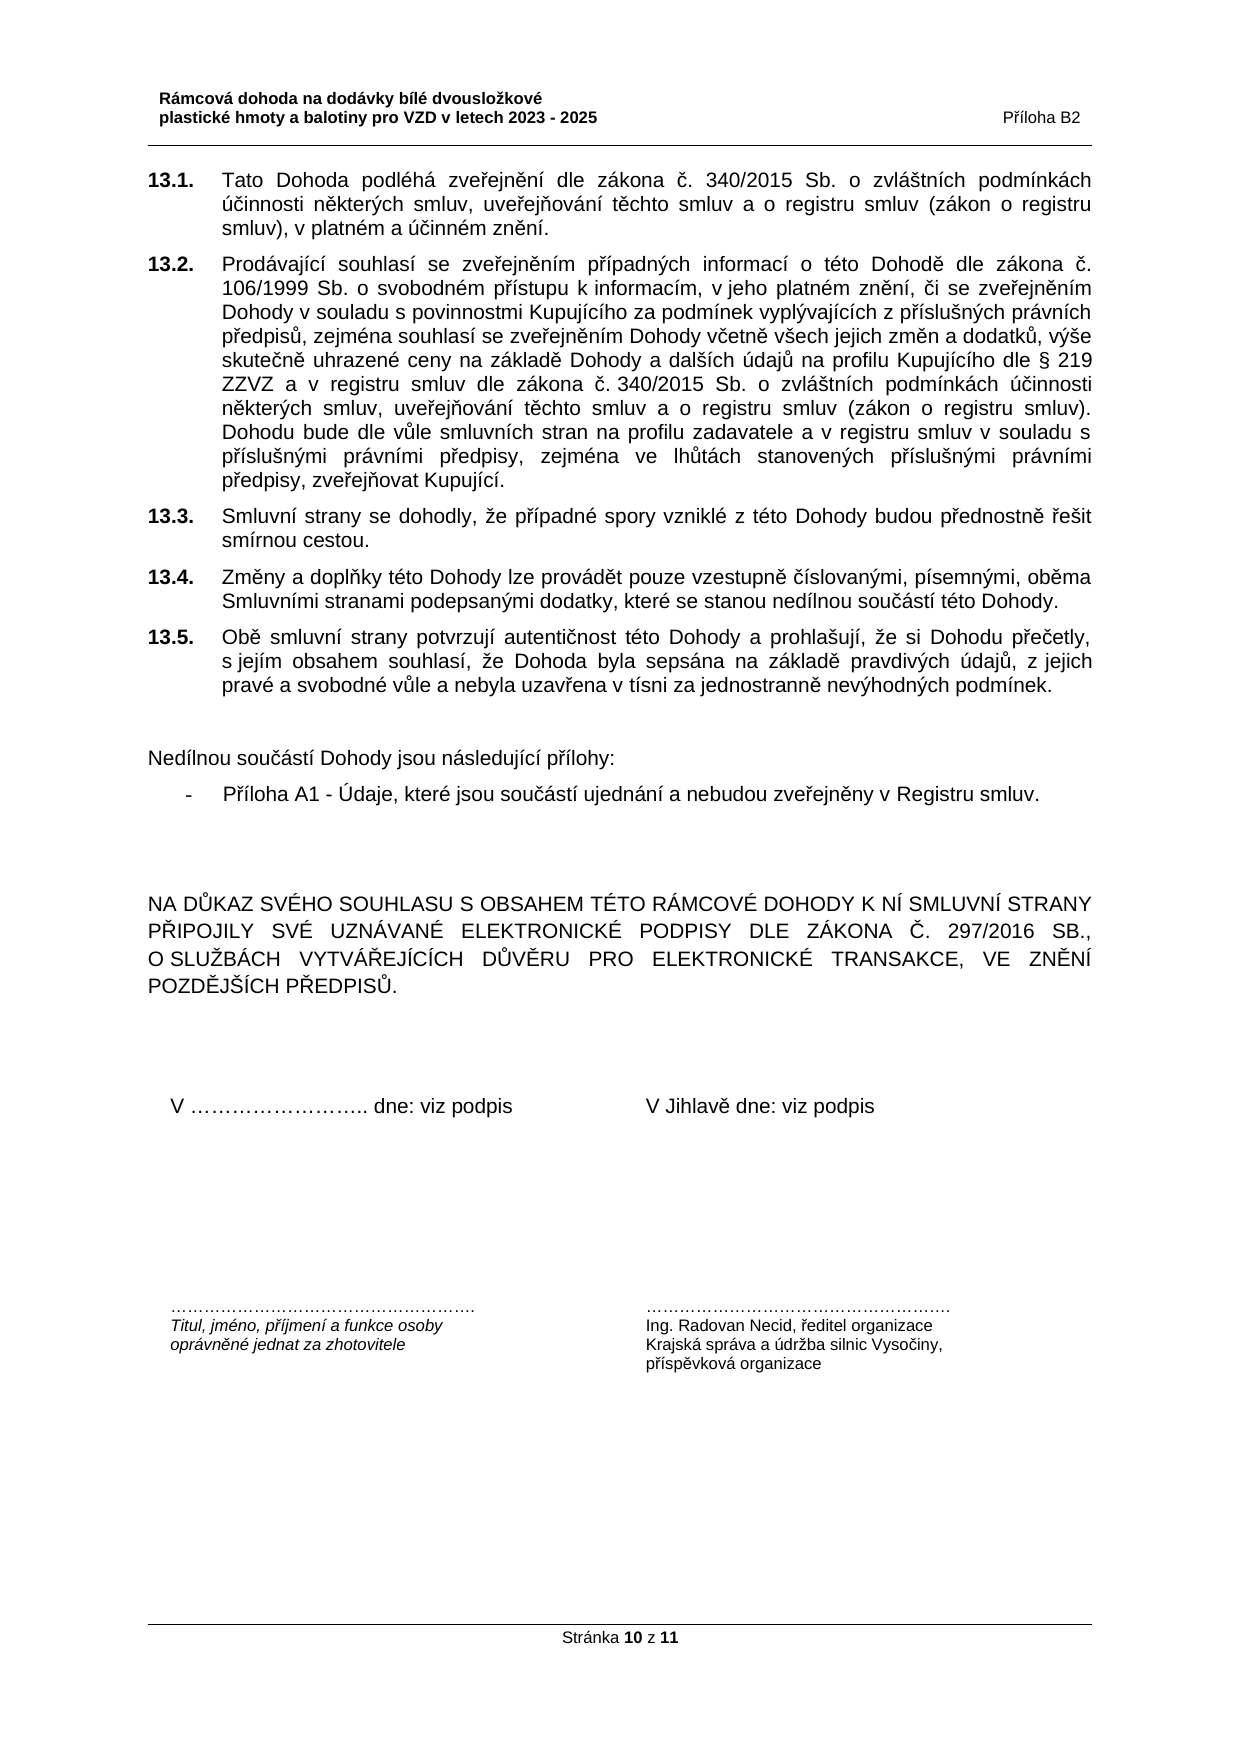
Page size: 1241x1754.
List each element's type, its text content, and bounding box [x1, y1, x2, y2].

list Změny a doplňky této Dohody lze provádět pouze vzestupně číslovanými, písemnými, oběma Smluvními stranami podepsanými dodatky, které se stanou nedílnou součástí této Dohody. [148, 564, 1092, 612]
text NA DŮKAZ SVÉHO SOUHLASU S OBSAHEM TÉTO RÁMCOVÉ DOHODY K NÍ SMLUVNÍ STRANY PŘIPOJILY SVÉ UZNÁVANÉ ELEKTRONICKÉ PODPISY DLE ZÁKONA Č. 297/2016 SB., O SLUŽBÁCH VYTVÁŘEJÍCÍCH DŮVĚRU PRO ELEKTRONICKÉ TRANSAKCE, VE ZNĚNÍ POZDĚJŠÍCH PŘEDPISŮ. [148, 892, 1092, 998]
table_cell ………………………………………………. Titul, jméno, příjmení a funkce osoby oprávněné jednat za zhotovitele [159, 1143, 634, 1397]
text Nedílnou součástí Dohody jsou následující přílohy: [148, 746, 1092, 770]
list Tato Dohoda podléhá zveřejnění dle zákona č. 340/2015 Sb. o zvláštních podmínkách účinnosti některých smluv, uveřejňování těchto smluv a o registru smluv (zákon o registru smluv), v platném a účinném znění. [148, 168, 1092, 239]
list Obě smluvní strany potvrzují autentičnost této Dohody a prohlašují, že si Dohodu přečetly, s jejím obsahem souhlasí, že Dohoda byla sepsána na základě pravdivých údajů, z jejich pravé a svobodné vůle a nebyla uzavřena v tísni za jednostranně nevýhodných podmínek. [148, 625, 1092, 697]
list Smluvní strany se dohodly, že případné spory vzniklé z této Dohody budou přednostně řešit smírnou cestou. [148, 504, 1092, 552]
table_header V …………………….. dne: viz podpis [159, 1094, 634, 1143]
list Prodávající souhlasí se zveřejněním případných informací o této Dohodě dle zákona č. 106/1999 Sb. o svobodném přístupu k informacím, v jeho platném znění, či se zveřejněním Dohody v souladu s povinnostmi Kupujícího za podmínek vyplývajících z příslušných právních předpisů, zejména souhlasí se zveřejněním Dohody včetně všech jejich změn a dodatků, výše skutečně uhrazené ceny na základě Dohody a dalších údajů na profilu Kupujícího dle § 219 ZZVZ a v registru smluv dle zákona č. 340/2015 Sb. o zvláštních podmínkách účinnosti některých smluv, uveřejňování těchto smluv a o registru smluv (zákon o registru smluv). Dohodu bude dle vůle smluvních stran na profilu zadavatele a v registru smluv v souladu s příslušnými právními předpisy, zejména ve lhůtách stanovených příslušnými právními předpisy, zveřejňovat Kupující. [148, 252, 1092, 492]
table_cell ………………………………………………. Ing. Radovan Necid, ředitel organizace Krajská správa a údržba silnic Vysočiny, příspěvková organizace [634, 1143, 1093, 1397]
list Příloha A1 - Údaje, které jsou součástí ujednání a nebudou zveřejněny v Registru smluv. [185, 782, 1092, 806]
table_header V Jihlavě dne: viz podpis [634, 1094, 1093, 1143]
